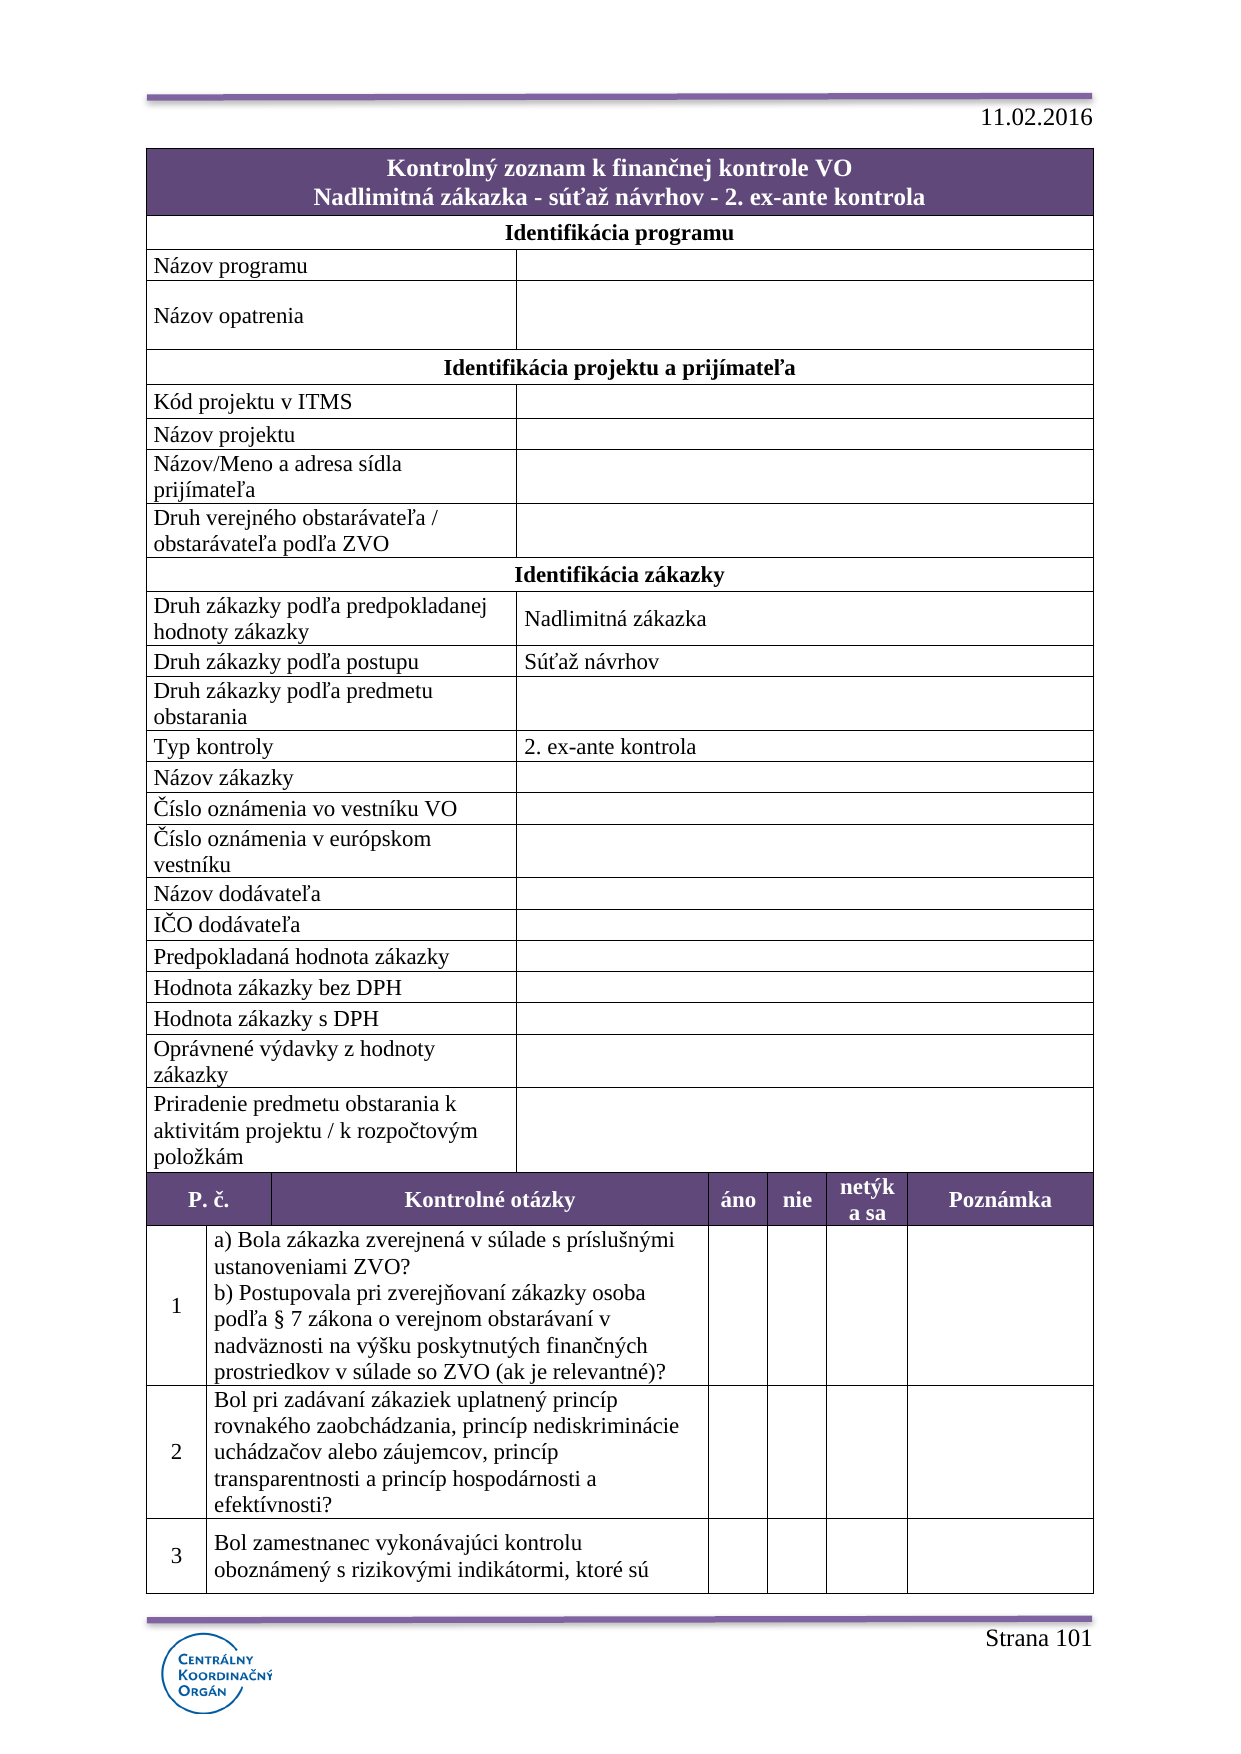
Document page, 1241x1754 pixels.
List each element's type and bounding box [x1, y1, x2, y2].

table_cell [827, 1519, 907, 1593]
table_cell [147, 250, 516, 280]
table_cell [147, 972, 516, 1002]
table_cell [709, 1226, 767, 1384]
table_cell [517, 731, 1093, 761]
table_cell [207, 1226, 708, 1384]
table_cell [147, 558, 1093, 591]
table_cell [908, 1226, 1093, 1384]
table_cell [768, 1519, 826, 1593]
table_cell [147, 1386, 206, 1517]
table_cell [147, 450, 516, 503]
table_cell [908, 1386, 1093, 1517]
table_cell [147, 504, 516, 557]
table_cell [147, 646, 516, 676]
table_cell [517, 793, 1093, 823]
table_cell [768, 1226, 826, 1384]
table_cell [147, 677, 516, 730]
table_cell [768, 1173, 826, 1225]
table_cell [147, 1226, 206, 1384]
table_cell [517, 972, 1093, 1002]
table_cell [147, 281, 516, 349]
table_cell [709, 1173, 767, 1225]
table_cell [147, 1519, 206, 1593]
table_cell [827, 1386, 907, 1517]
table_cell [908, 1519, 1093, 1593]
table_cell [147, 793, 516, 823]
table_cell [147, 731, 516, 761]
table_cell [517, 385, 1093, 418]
picture [159, 1631, 272, 1713]
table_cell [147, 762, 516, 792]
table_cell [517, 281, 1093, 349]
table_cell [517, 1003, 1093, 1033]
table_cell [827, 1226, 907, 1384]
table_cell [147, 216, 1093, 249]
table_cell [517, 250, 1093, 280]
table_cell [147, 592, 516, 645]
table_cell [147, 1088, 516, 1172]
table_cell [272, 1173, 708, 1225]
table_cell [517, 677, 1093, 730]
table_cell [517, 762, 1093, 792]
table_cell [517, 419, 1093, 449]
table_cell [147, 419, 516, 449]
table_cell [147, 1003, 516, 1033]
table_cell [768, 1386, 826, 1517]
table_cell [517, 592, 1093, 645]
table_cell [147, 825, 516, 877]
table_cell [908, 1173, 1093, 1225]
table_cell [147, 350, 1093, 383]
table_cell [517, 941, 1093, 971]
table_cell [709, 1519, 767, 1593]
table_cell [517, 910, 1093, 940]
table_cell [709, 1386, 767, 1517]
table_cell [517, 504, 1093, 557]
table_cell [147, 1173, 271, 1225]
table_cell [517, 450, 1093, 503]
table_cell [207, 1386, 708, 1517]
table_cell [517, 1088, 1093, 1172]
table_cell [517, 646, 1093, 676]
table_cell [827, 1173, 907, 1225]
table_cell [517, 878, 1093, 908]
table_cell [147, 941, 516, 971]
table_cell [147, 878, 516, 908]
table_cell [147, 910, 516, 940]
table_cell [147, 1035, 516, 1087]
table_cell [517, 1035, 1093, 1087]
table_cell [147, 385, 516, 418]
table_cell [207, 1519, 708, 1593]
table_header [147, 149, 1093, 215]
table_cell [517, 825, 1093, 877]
